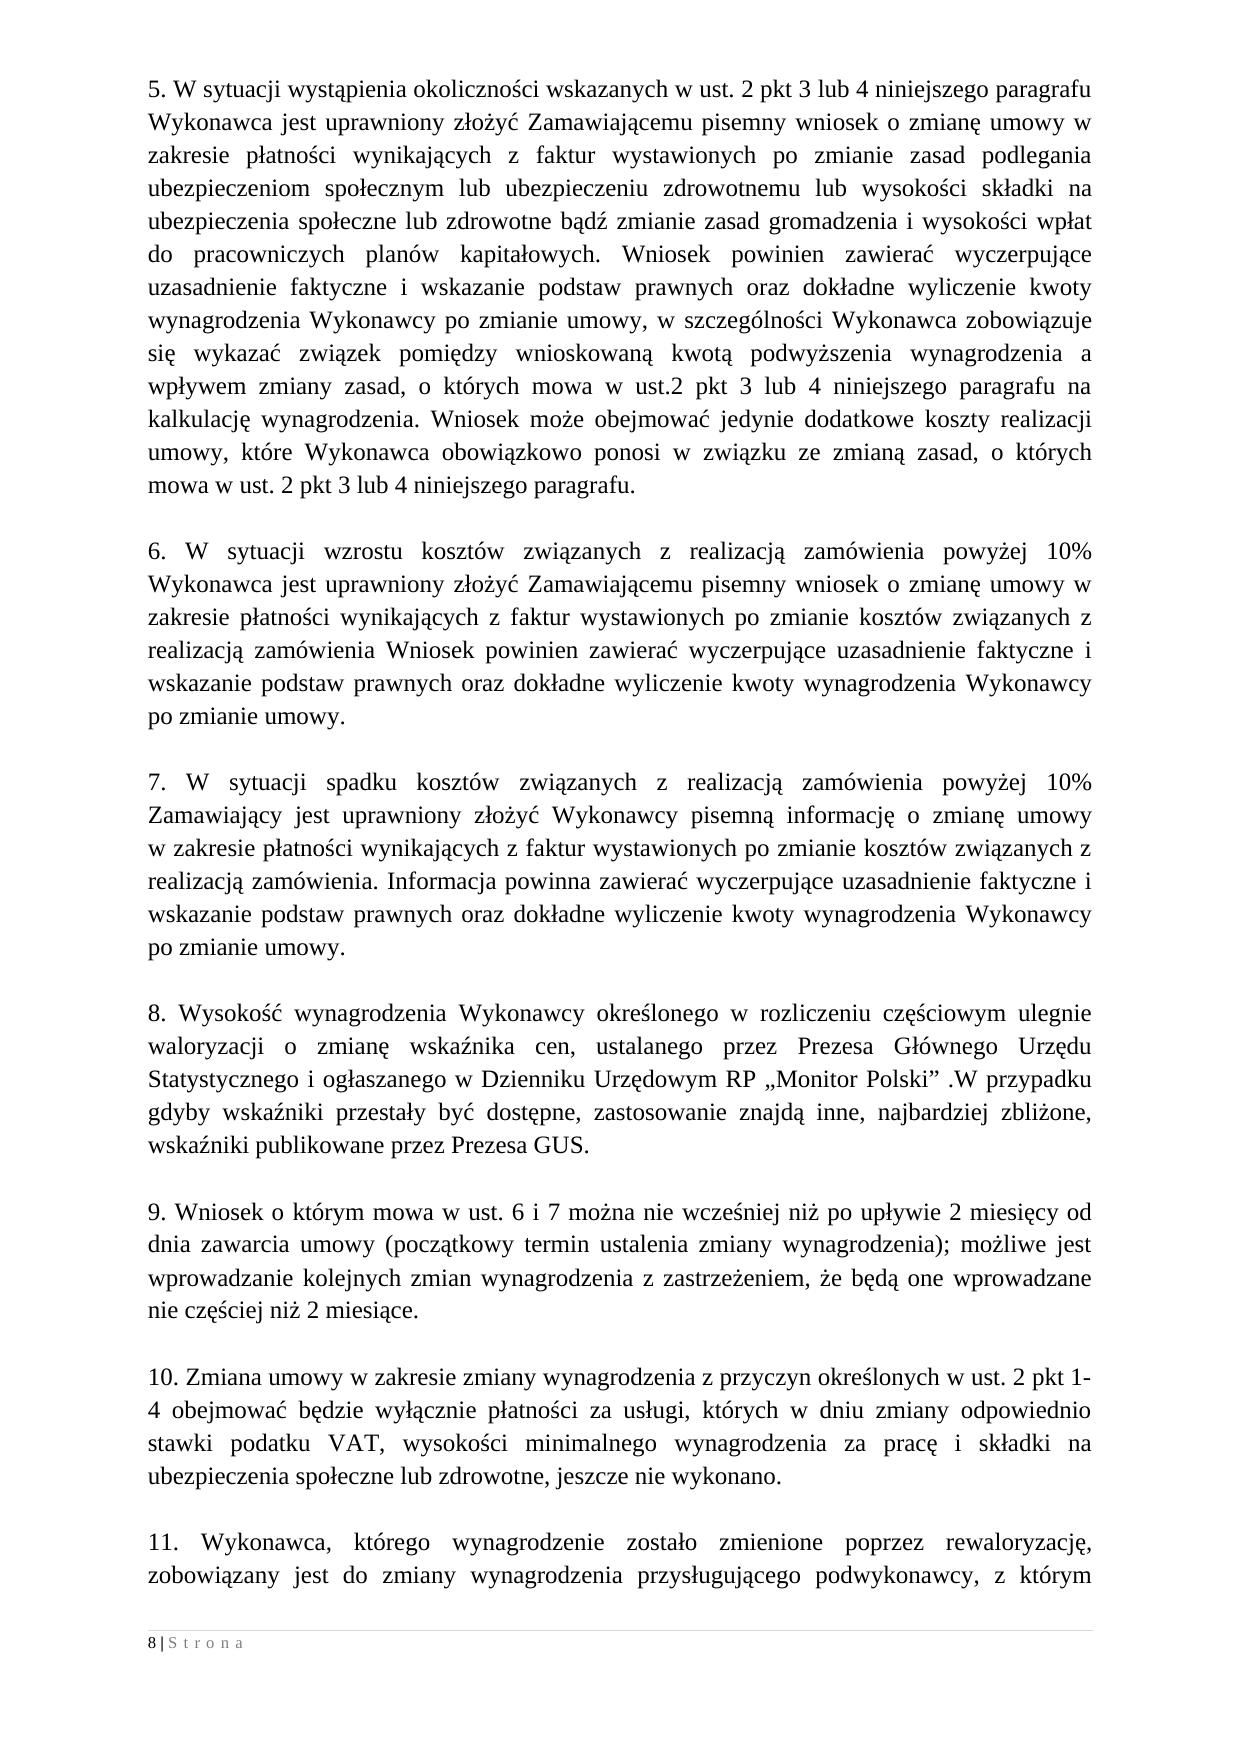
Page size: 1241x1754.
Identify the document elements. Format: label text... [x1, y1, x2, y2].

text 5. W sytuacji wystąpienia okoliczności wskazanych w ust. 2 pkt 3 lub 4 niniejszego paragrafu Wykonawca jest uprawniony złożyć Zamawiającemu pisemny wniosek o zmianę umowy w zakresie płatności wynikających z faktur wystawionych po zmianie zasad podlegania ubezpieczeniom społecznym lub ubezpieczeniu zdrowotnemu lub wysokości składki na ubezpieczenia społeczne lub zdrowotne bądź zmianie zasad gromadzenia i wysokości wpłat do pracowniczych planów kapitałowych. Wniosek powinien zawierać wyczerpujące uzasadnienie faktyczne i wskazanie podstaw prawnych oraz dokładne wyliczenie kwoty wynagrodzenia Wykonawcy po zmianie umowy, w szczególności Wykonawca zobowiązuje się wykazać związek pomiędzy wnioskowaną kwotą podwyższenia wynagrodzenia a wpływem zmiany zasad, o których mowa w ust.2 pkt 3 lub 4 niniejszego paragrafu na kalkulację wynagrodzenia. Wniosek może obejmować jedynie dodatkowe koszty realizacji umowy, które Wykonawca obowiązkowo ponosi w związku ze zmianą zasad, o których mowa w ust. 2 pkt 3 lub 4 niniejszego paragrafu. [148, 74, 1093, 499]
text 9. Wniosek o którym mowa w ust. 6 i 7 można nie wcześniej niż po upływie 2 miesięcy od dnia zawarcia umowy (początkowy termin ustalenia zmiany wynagrodzenia); możliwe jest wprowadzanie kolejnych zmian wynagrodzenia z zastrzeżeniem, że będą one wprowadzane nie częściej niż 2 miesiące. [148, 1197, 1093, 1324]
text 8. Wysokość wynagrodzenia Wykonawcy określonego w rozliczeniu częściowym ulegnie waloryzacji o zmianę wskaźnika cen, ustalanego przez Prezesa Głównego Urzędu Statystycznego i ogłaszanego w Dzienniku Urzędowym RP „Monitor Polski” .W przypadku gdyby wskaźniki przestały być dostępne, zastosowanie znajdą inne, najbardziej zbliżone, wskaźniki publikowane przez Prezesa GUS. [148, 998, 1093, 1159]
text 10. Zmiana umowy w zakresie zmiany wynagrodzenia z przyczyn określonych w ust. 2 pkt 1-4 obejmować będzie wyłącznie płatności za usługi, których w dniu zmiany odpowiednio stawki podatku VAT, wysokości minimalnego wynagrodzenia za pracę i składki na ubezpieczenia społeczne lub zdrowotne, jeszcze nie wykonano. [148, 1362, 1093, 1489]
text 6. W sytuacji wzrostu kosztów związanych z realizacją zamówienia powyżej 10% Wykonawca jest uprawniony złożyć Zamawiającemu pisemny wniosek o zmianę umowy w zakresie płatności wynikających z faktur wystawionych po zmianie kosztów związanych z realizacją zamówienia Wniosek powinien zawierać wyczerpujące uzasadnienie faktyczne i wskazanie podstaw prawnych oraz dokładne wyliczenie kwoty wynagrodzenia Wykonawcy po zmianie umowy. [148, 536, 1093, 730]
text 7. W sytuacji spadku kosztów związanych z realizacją zamówienia powyżej 10% Zamawiający jest uprawniony złożyć Wykonawcy pisemną informację o zmianę umowy w zakresie płatności wynikających z faktur wystawionych po zmianie kosztów związanych z realizacją zamówienia. Informacja powinna zawierać wyczerpujące uzasadnienie faktyczne i wskazanie podstaw prawnych oraz dokładne wyliczenie kwoty wynagrodzenia Wykonawcy po zmianie umowy. [148, 767, 1093, 961]
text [148, 1527, 1093, 1588]
